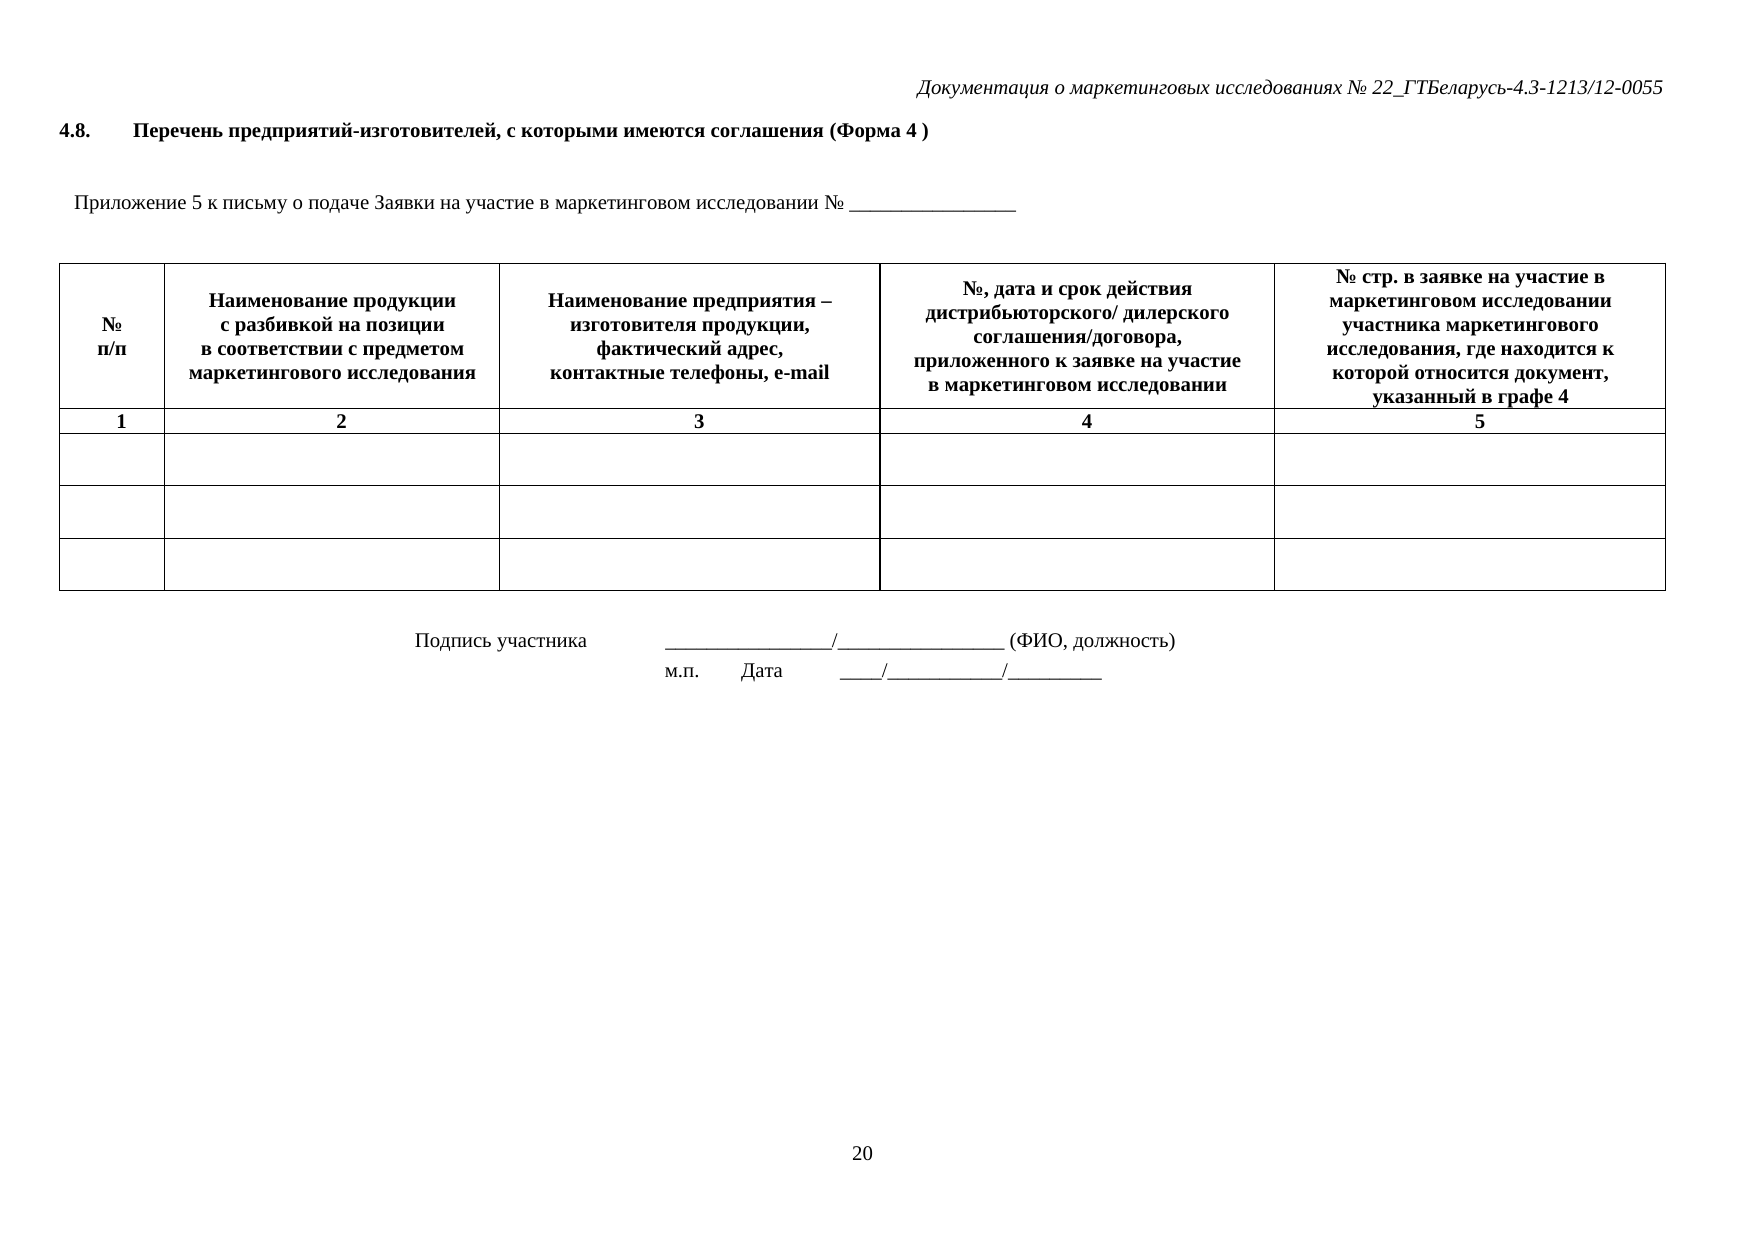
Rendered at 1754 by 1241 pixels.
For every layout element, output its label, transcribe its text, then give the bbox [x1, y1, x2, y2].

table_cell 4 [881, 409, 1274, 433]
table_cell [60, 434, 164, 485]
table_cell [500, 486, 879, 538]
table_header Наименование продукции с разбивкой на позиции в соответствии с предметом маркетингового исследования [165, 264, 499, 408]
table_cell [165, 539, 499, 590]
table_header № стр. в заявке на участие в маркетинговом исследовании участника маркетингового исследования, где находится к которой относится документ, указанный в графе 4 [1275, 264, 1665, 408]
text Подпись участника ________________/________________ (ФИО, должность) [326, 628, 1665, 652]
table_cell 5 [1275, 409, 1665, 433]
table_cell 1 [60, 409, 164, 433]
table_cell [60, 539, 164, 590]
table_cell 2 [165, 409, 499, 433]
table_cell [1275, 486, 1665, 538]
table_cell [165, 486, 499, 538]
table_header Наименование предприятия – изготовителя продукции, фактический адрес, контактные телефоны, e-mail [500, 264, 879, 408]
table_cell [1275, 434, 1665, 485]
table_cell [881, 486, 1274, 538]
table_cell [60, 486, 164, 538]
table_cell [500, 434, 879, 485]
table_header № п/п [60, 264, 164, 408]
table_header №, дата и срок действия дистрибьюторского/ дилерского соглашения/договора, приложенного к заявке на участие в маркетинговом исследовании [881, 264, 1274, 408]
text м.п. Дата ____/___________/_________ [326, 658, 1665, 682]
table_cell [500, 539, 879, 590]
table_cell 3 [500, 409, 879, 433]
table_cell [881, 434, 1274, 485]
table_cell [165, 434, 499, 485]
text Приложение 5 к письму о подаче Заявки на участие в маркетинговом исследовании № ________________ [59, 190, 1665, 214]
list Перечень предприятий-изготовителей, с которыми имеются соглашения (Форма 4 ) [59, 118, 1665, 142]
table_cell [881, 539, 1274, 590]
table_cell [1275, 539, 1665, 590]
